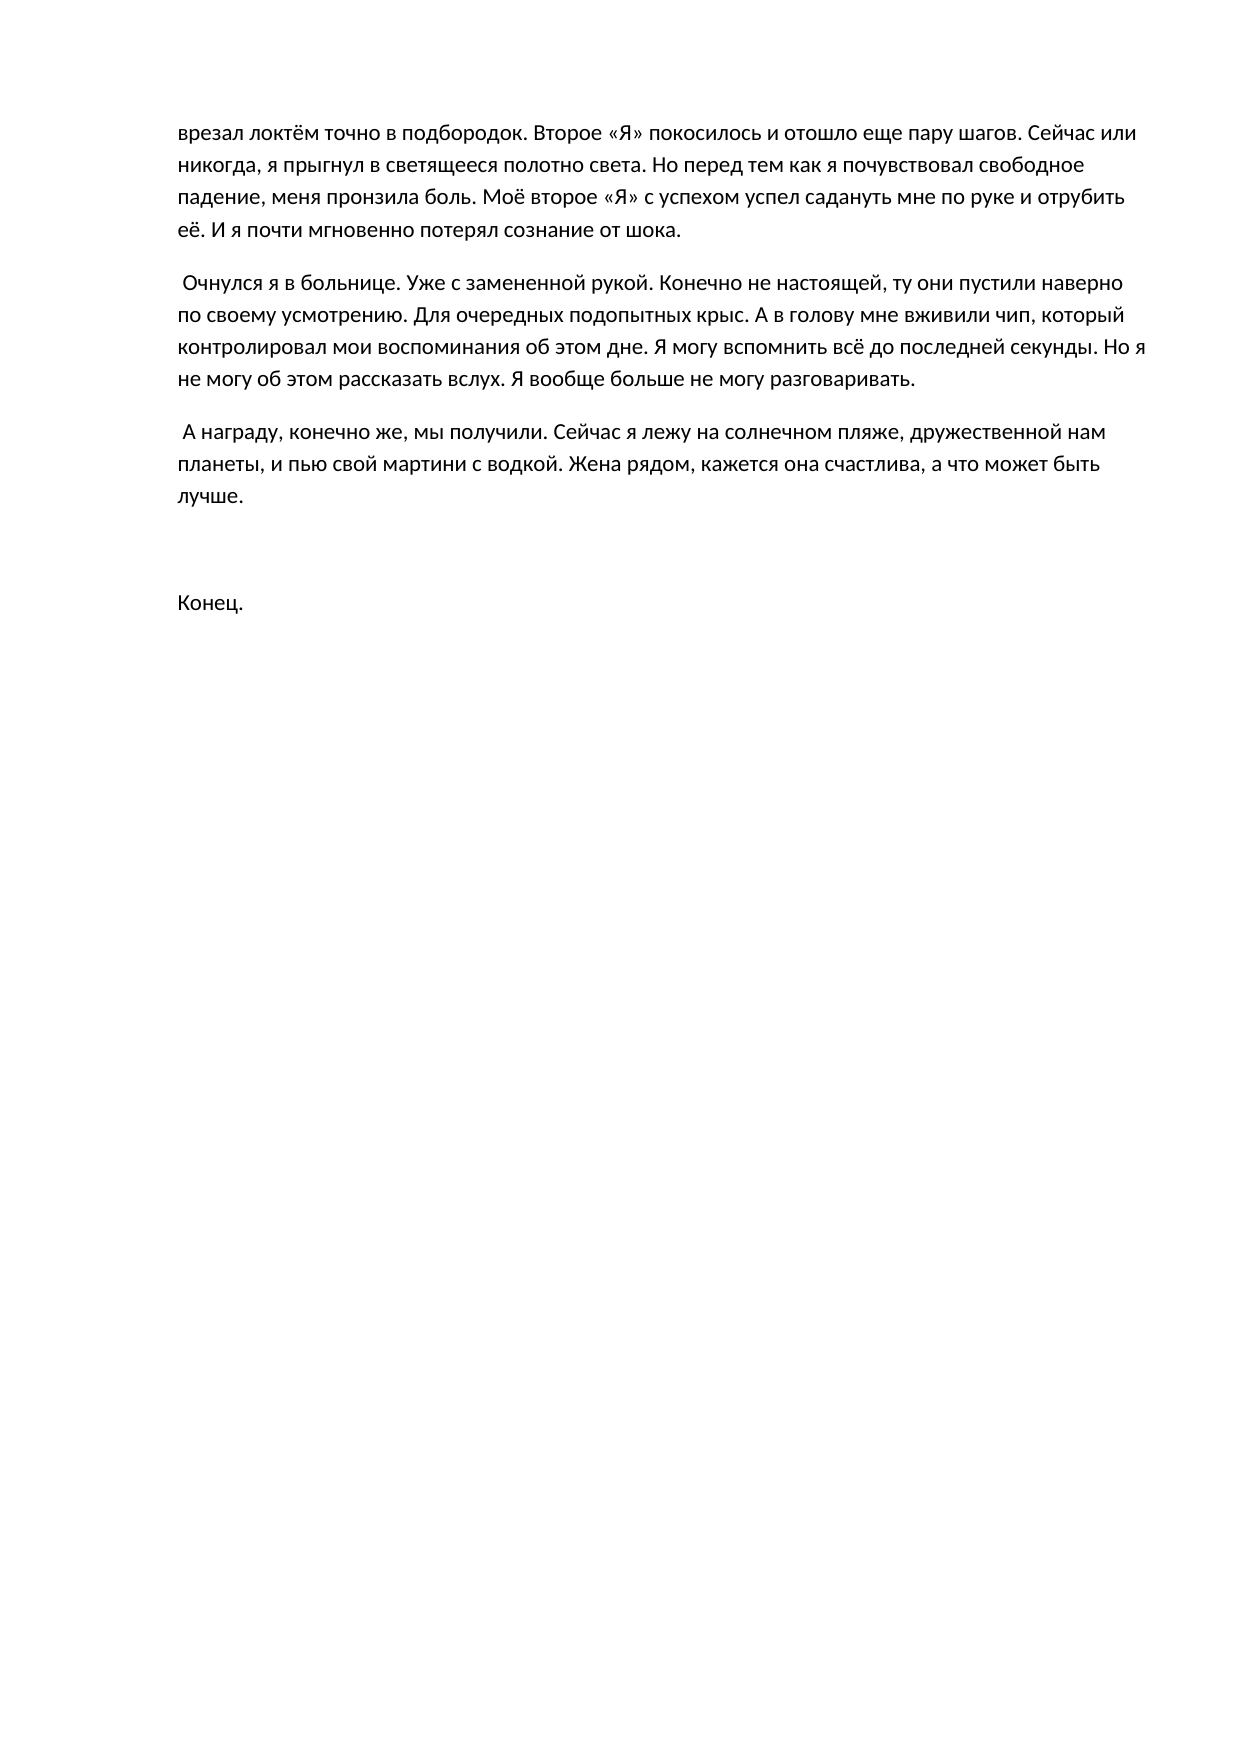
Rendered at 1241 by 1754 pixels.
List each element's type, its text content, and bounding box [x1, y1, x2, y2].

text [177, 118, 1152, 243]
text Конец. [177, 588, 1152, 616]
text А награду, конечно же, мы получили. Сейчас я лежу на солнечном пляже, дружественной нам планеты, и пью свой мартини с водкой. Жена рядом, кажется она счастлива, а что может быть лучше. [177, 417, 1152, 510]
text Очнулся я в больнице. Уже с замененной рукой. Конечно не настоящей, ту они пустили наверно по своему усмотрению. Для очередных подопытных крыс. А в голову мне вживили чип, который контролировал мои воспоминания об этом дне. Я могу вспомнить всё до последней секунды. Но я не могу об этом рассказать вслух. Я вообще больше не могу разговаривать. [177, 268, 1152, 392]
